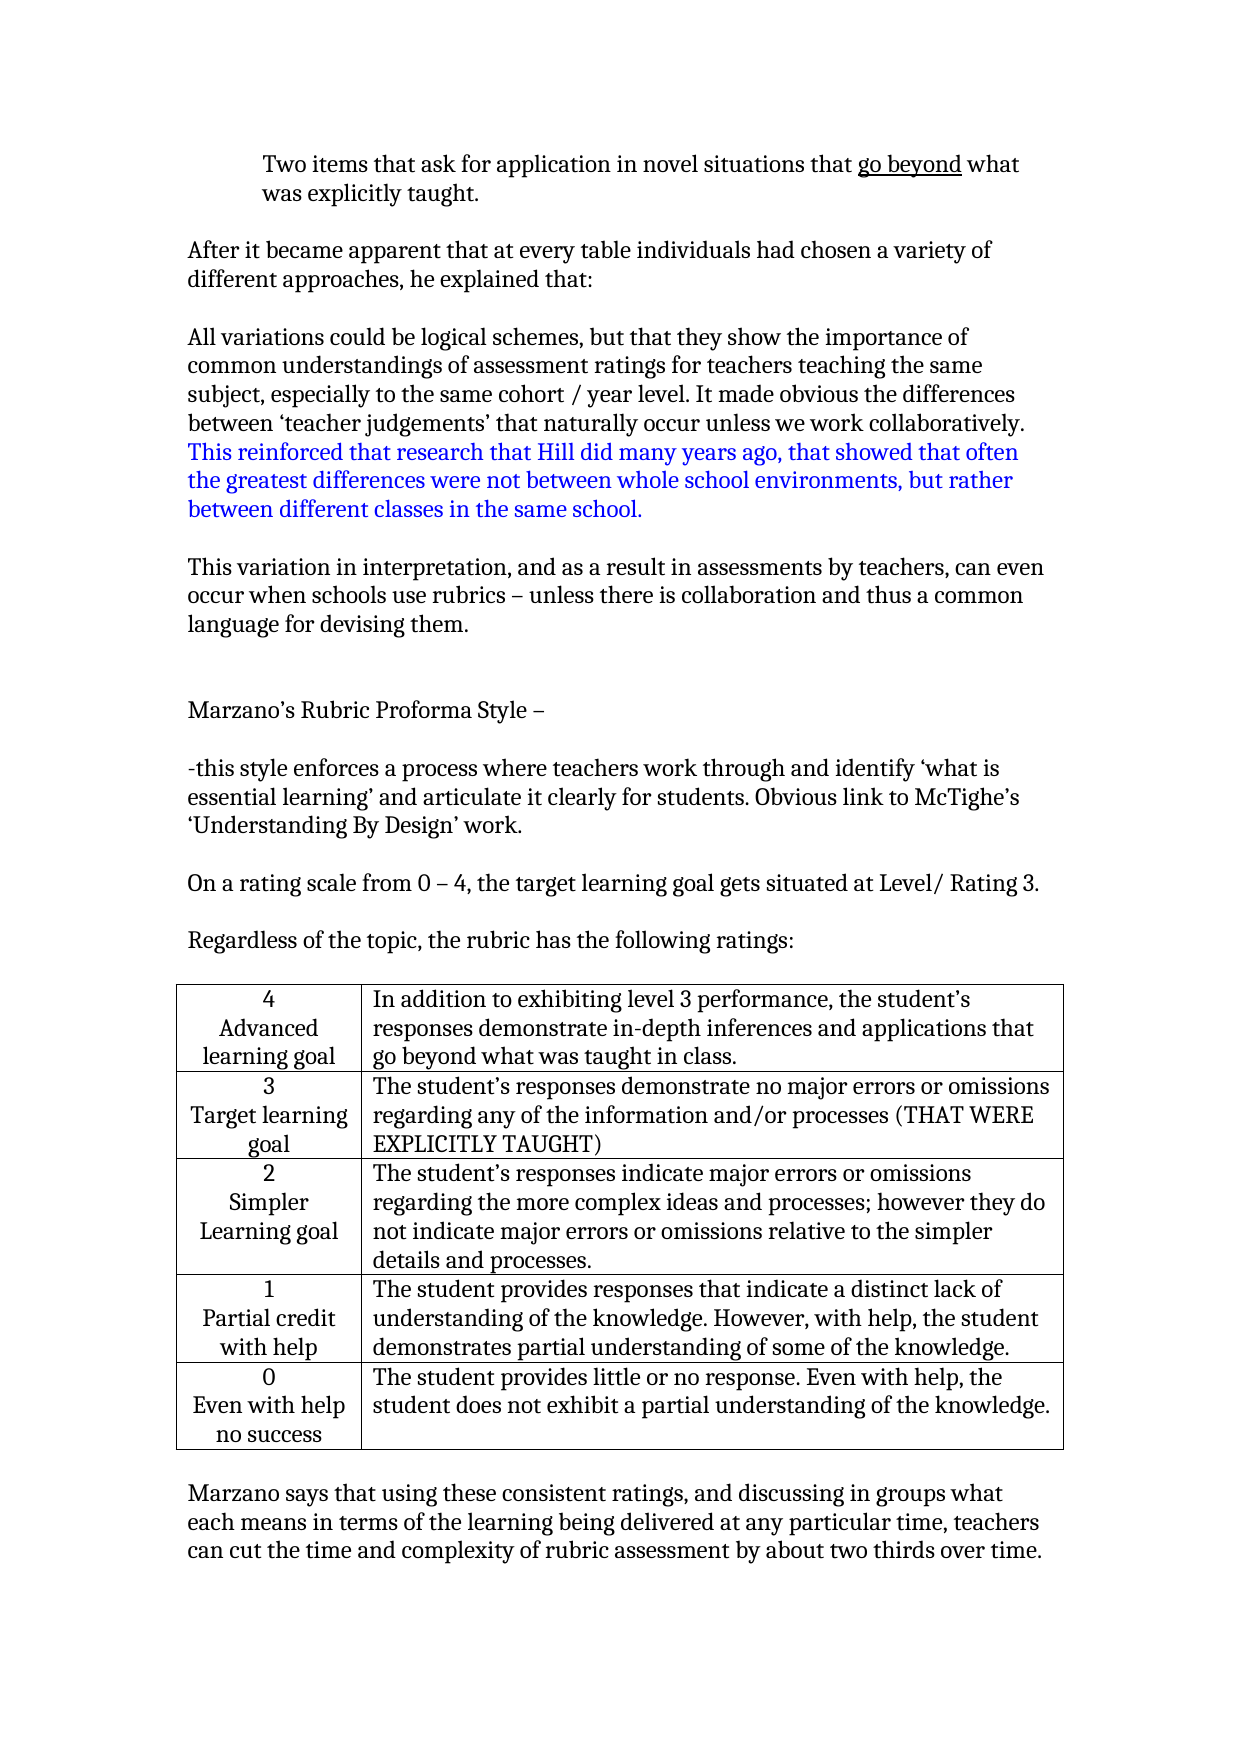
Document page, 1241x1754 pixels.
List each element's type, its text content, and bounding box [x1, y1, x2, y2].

text This variation in interpretation, and as a result in assessments by teachers, can even occur when schools use rubrics – unless there is collaboration and thus a common language for devising them. [187, 552, 1053, 639]
table_cell The student provides little or no response. Even with help, the student does not exhibit a partial understanding of the knowledge. [362, 1363, 1063, 1449]
text Regardless of the topic, the rubric has the following ratings: [187, 926, 1053, 955]
table_cell 2 Simpler Learning goal [177, 1159, 361, 1274]
table_cell The student’s responses indicate major errors or omissions regarding the more complex ideas and processes; however they do not indicate major errors or omissions relative to the simpler details and processes. [362, 1159, 1063, 1274]
text -this style enforces a process where teachers work through and identify ‘what is essential learning’ and articulate it clearly for students. Obvious link to McTighe’s ‘Understanding By Design’ work. [187, 754, 1053, 840]
text Marzano’s Rubric Proforma Style – [187, 696, 1053, 725]
table_header 4 Advanced learning goal [177, 985, 361, 1071]
table_header In addition to exhibiting level 3 performance, the student’s responses demonstrate in-depth inferences and applications that go beyond what was taught in class. [362, 985, 1063, 1071]
text Marzano says that using these consistent ratings, and discussing in groups what each means in terms of the learning being delivered at any particular time, teachers can cut the time and complexity of rubric assessment by about two thirds over time. [187, 1479, 1053, 1565]
table_cell 0 Even with help no success [177, 1363, 361, 1449]
table_cell The student’s responses demonstrate no major errors or omissions regarding any of the information and/or processes (THAT WERE EXPLICITLY TAUGHT) [362, 1072, 1063, 1158]
text All variations could be logical schemes, but that they show the importance of common understandings of assessment ratings for teachers teaching the same subject, especially to the same cohort / year level. It made obvious the differences between ‘teacher judgements’ that naturally occur unless we work collaboratively. This reinforced that research that Hill did many years ago, that showed that often the greatest differences were not between whole school environments, but rather between different classes in the same school. [187, 322, 1053, 524]
text After it became apparent that at every table individuals had chosen a variety of different approaches, he explained that: [187, 236, 1053, 294]
text On a rating scale from 0 – 4, the target learning goal gets situated at Level/ Rating 3. [187, 869, 1053, 897]
list Two items that ask for application in novel situations that go beyond what was explicitly taught. [262, 150, 1053, 207]
table_cell 3 Target learning goal [177, 1072, 361, 1158]
table_cell 1 Partial credit with help [177, 1275, 361, 1362]
table_cell The student provides responses that indicate a distinct lack of understanding of the knowledge. However, with help, the student demonstrates partial understanding of some of the knowledge. [362, 1275, 1063, 1362]
